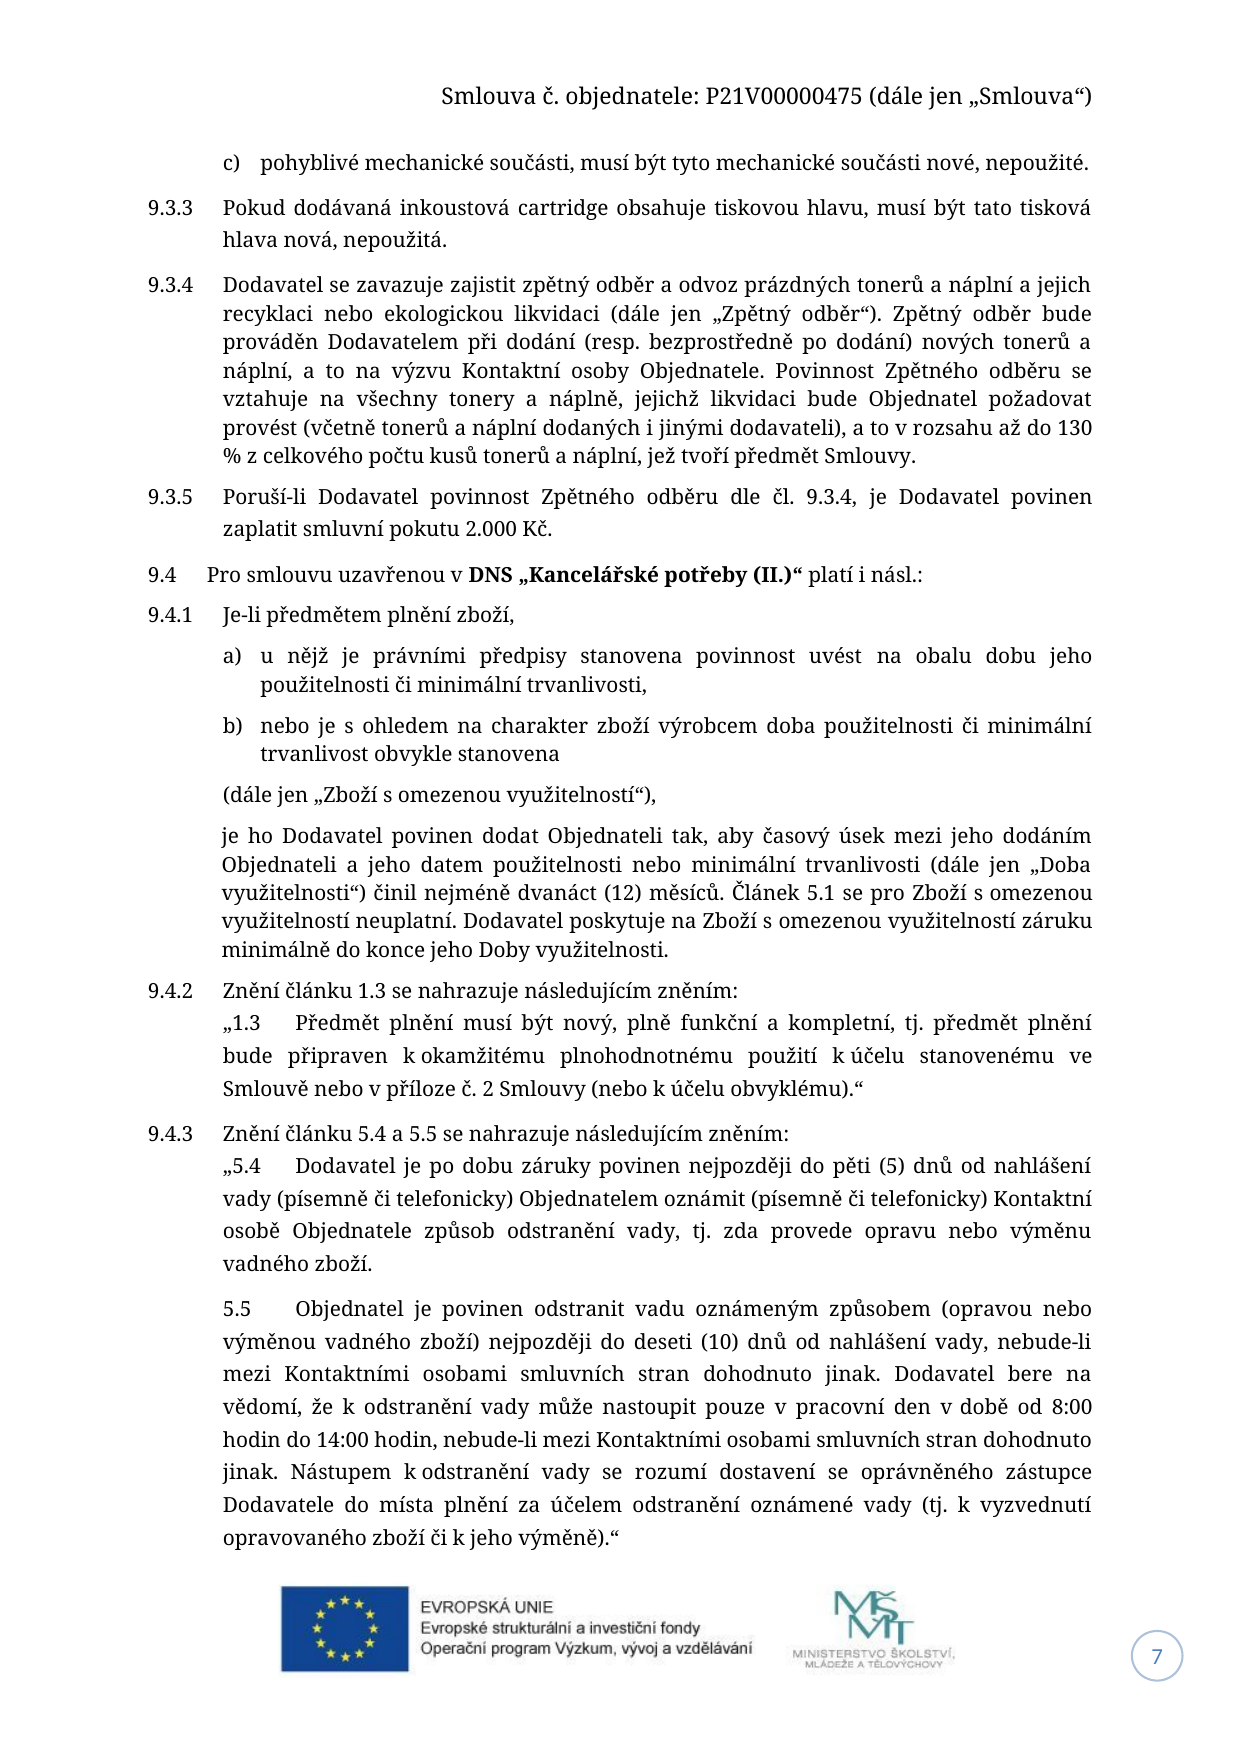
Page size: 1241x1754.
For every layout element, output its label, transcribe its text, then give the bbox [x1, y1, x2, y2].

picture [278, 1581, 962, 1678]
list Pokud dodávaná inkoustová cartridge obsahuje tiskovou hlavu, musí být tato tisková hlava nová, nepoužitá. [148, 193, 1093, 254]
list nebo je s ohledem na charakter zboží výrobcem doba použitelnosti či minimální trvanlivost obvykle stanovena [223, 711, 1093, 768]
text je ho Dodavatel povinen dodat Objednateli tak, aby časový úsek mezi jeho dodáním Objednateli a jeho datem použitelnosti nebo minimální trvanlivosti (dále jen „Doba využitelnosti“) činil nejméně dvanáct (12) měsíců. Článek 5.1 se pro Zboží s omezenou využitelností neuplatní. Dodavatel poskytuje na Zboží s omezenou využitelností záruku minimálně do konce jeho Doby využitelnosti. [221, 821, 1093, 963]
text (dále jen „Zboží s omezenou využitelností“), [223, 780, 1093, 809]
list „1.3 Předmět plnění musí být nový, plně funkční a kompletní, tj. předmět plnění bude připraven k okamžitému plnohodnotnému použití k účelu stanovenému ve Smlouvě nebo v příloze č. 2 Smlouvy (nebo k účelu obvyklému).“ [223, 1008, 1093, 1102]
list Poruší-li Dodavatel povinnost Zpětného odběru dle čl. 9.3.4, je Dodavatel povinen zaplatit smluvní pokutu 2.000 Kč. [148, 482, 1093, 543]
list Znění článku 5.4 a 5.5 se nahrazuje následujícím zněním: [148, 1119, 1093, 1147]
list u nějž je právními předpisy stanovena povinnost uvést na obalu dobu jeho použitelnosti či minimální trvanlivosti, [223, 642, 1093, 698]
list Znění článku 1.3 se nahrazuje následujícím zněním: [148, 976, 1093, 1004]
list pohyblivé mechanické součásti, musí být tyto mechanické součásti nové, nepoužité. [223, 148, 1093, 176]
list Pro smlouvu uzavřenou v DNS „Kancelářské potřeby (II.)“ platí i násl.: [148, 560, 1093, 588]
list 5.5 Objednatel je povinen odstranit vadu oznámeným způsobem (opravou nebo výměnou vadného zboží) nejpozději do deseti (10) dnů od nahlášení vady, nebude-li mezi Kontaktními osobami smluvních stran dohodnuto jinak. Dodavatel bere na vědomí, že k odstranění vady může nastoupit pouze v pracovní den v době od 8:00 hodin do 14:00 hodin, nebude-li mezi Kontaktními osobami smluvních stran dohodnuto jinak. Nástupem k odstranění vady se rozumí dostavení se oprávněného zástupce Dodavatele do místa plnění za účelem odstranění oznámené vady (tj. k vyzvednutí opravovaného zboží či k jeho výměně).“ [223, 1294, 1093, 1551]
list Je-li předmětem plnění zboží, [148, 601, 1093, 629]
list „5.4 Dodavatel je po dobu záruky povinen nejpozději do pěti (5) dnů od nahlášení vady (písemně či telefonicky) Objednatelem oznámit (písemně či telefonicky) Kontaktní osobě Objednatele způsob odstranění vady, tj. zda provede opravu nebo výměnu vadného zboží. [223, 1151, 1093, 1278]
list Dodavatel se zavazuje zajistit zpětný odběr a odvoz prázdných tonerů a náplní a jejich recyklaci nebo ekologickou likvidaci (dále jen „Zpětný odběr“). Zpětný odběr bude prováděn Dodavatelem při dodání (resp. bezprostředně po dodání) nových tonerů a náplní, a to na výzvu Kontaktní osoby Objednatele. Povinnost Zpětného odběru se vztahuje na všechny tonery a náplně, jejichž likvidaci bude Objednatel požadovat provést (včetně tonerů a náplní dodaných i jinými dodavateli), a to v rozsahu až do 130 % z celkového počtu kusů tonerů a náplní, jež tvoří předmět Smlouvy. [148, 270, 1093, 469]
